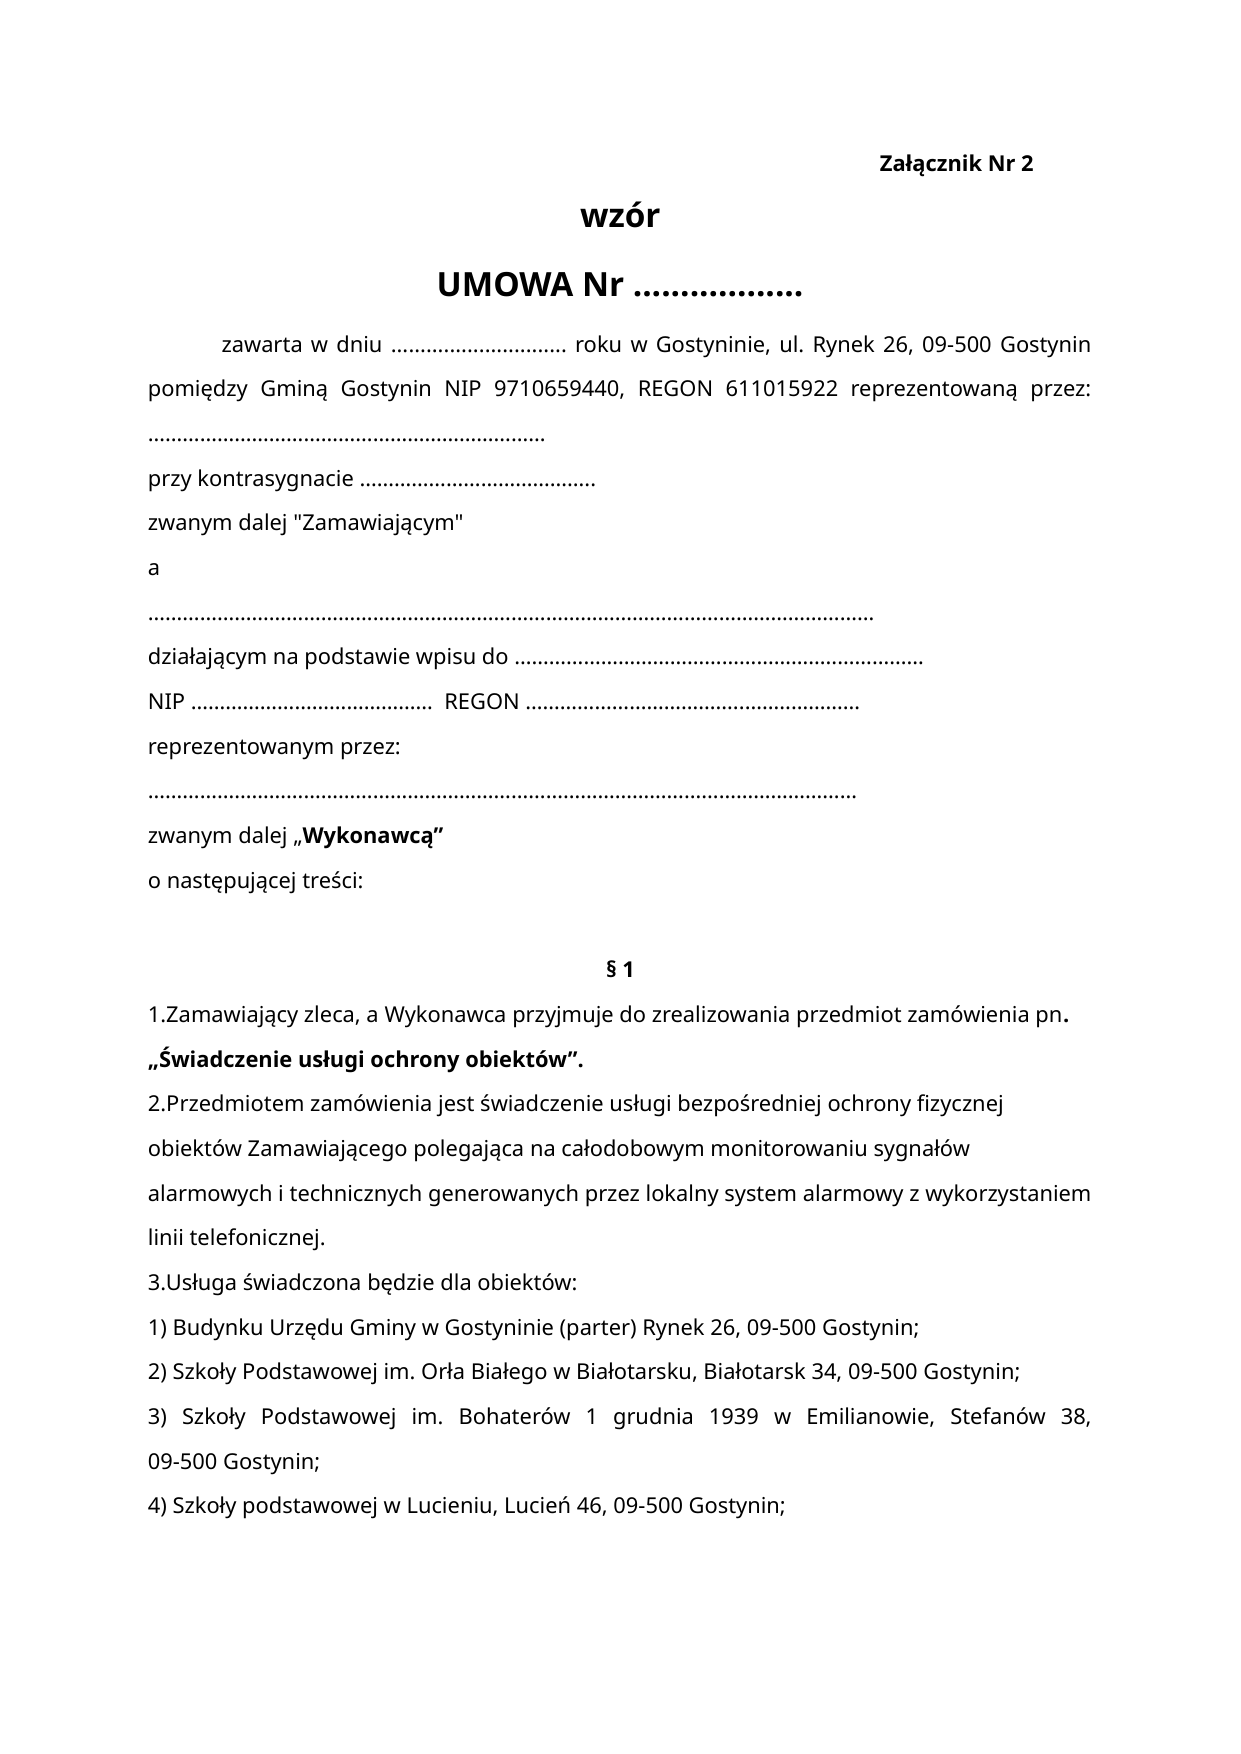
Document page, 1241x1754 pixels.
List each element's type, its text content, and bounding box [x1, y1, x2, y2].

text ……………………………………………………………………………………………………………… [148, 597, 1093, 626]
text 2.Przedmiotem zamówienia jest świadczenie usługi bezpośredniej ochrony fizycznej obiektów Zamawiającego polegająca na całodobowym monitorowaniu sygnałów alarmowych i technicznych generowanych przez lokalny system alarmowy z wykorzystaniem linii telefonicznej. [148, 1088, 1093, 1252]
text zwanym dalej "Zamawiającym" [148, 507, 1093, 537]
text NIP …………………………………… REGON ………………………………..……..………… [148, 686, 1093, 716]
text Załącznik Nr 2 [148, 148, 1093, 177]
text 1.Zamawiający zleca, a Wykonawca przyjmuje do zrealizowania przedmiot zamówienia pn. „Świadczenie usługi ochrony obiektów”. [148, 999, 1093, 1073]
text wzór [148, 192, 1093, 238]
text 3) Szkoły Podstawowej im. Bohaterów 1 grudnia 1939 w Emilianowie, Stefanów 38, 09-500 Gostynin; [148, 1401, 1093, 1476]
text przy kontrasygnacie ………………………………….. [148, 463, 1093, 492]
text zawarta w dniu .............................. roku w Gostyninie, ul. Rynek 26, 09-500 Gostynin pomiędzy Gminą Gostynin NIP 9710659440, REGON 611015922 reprezentowaną przez:…………………………………………………………… [148, 328, 1093, 448]
text 3.Usługa świadczona będzie dla obiektów: [148, 1267, 1093, 1297]
text UMOWA Nr .................. [148, 260, 1093, 306]
text § 1 [148, 954, 1093, 984]
text a [148, 552, 1093, 582]
text o następującej treści: [148, 865, 1093, 894]
text 2) Szkoły Podstawowej im. Orła Białego w Białotarsku, Białotarsk 34, 09-500 Gostynin; [148, 1356, 1093, 1386]
text 1) Budynku Urzędu Gminy w Gostyninie (parter) Rynek 26, 09-500 Gostynin; [148, 1312, 1093, 1341]
text 4) Szkoły podstawowej w Lucieniu, Lucień 46, 09-500 Gostynin; [148, 1490, 1093, 1520]
text działającym na podstawie wpisu do ………………………………………………..…………… [148, 641, 1093, 671]
text …………………………………………………………………………………………………………… [148, 775, 1093, 805]
text zwanym dalej „Wykonawcą” [148, 820, 1093, 850]
text reprezentowanym przez: [148, 731, 1093, 761]
